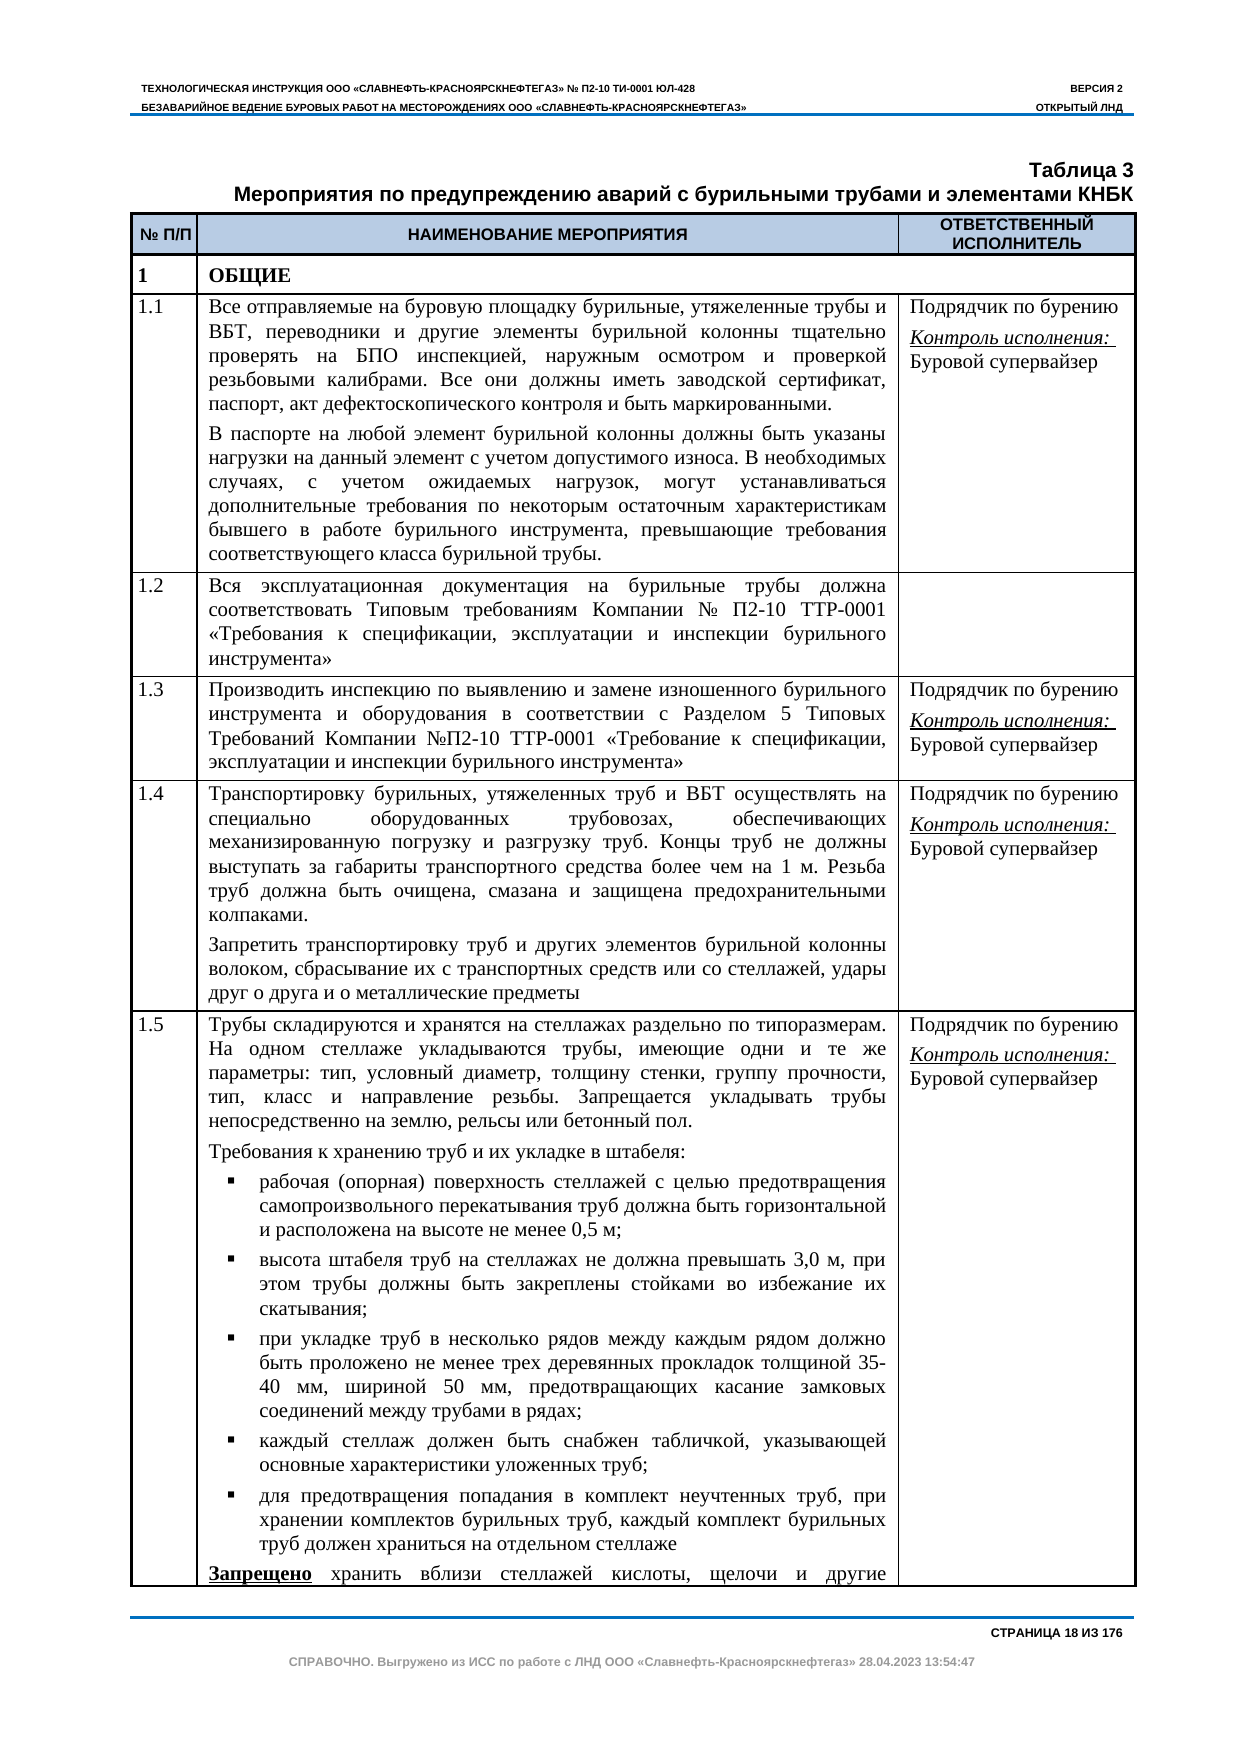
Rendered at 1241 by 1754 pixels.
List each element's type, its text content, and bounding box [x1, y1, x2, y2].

text Мероприятия по предупреждению аварий с бурильными трубами и элементами КНБК [130, 182, 1134, 206]
table_cell Подрядчик по бурению Контроль исполнения: Буровой супервайзер [899, 781, 1134, 1010]
table_cell 1.1 [133, 295, 196, 572]
table_cell 1.2 [133, 573, 196, 676]
table_cell Вся эксплуатационная документация на бурильные трубы должна соответствовать Типовым требованиям Компании № П2-10 ТТР-0001 «Требования к спецификации, эксплуатации и инспекции бурильного инструмента» [198, 573, 898, 676]
table_cell 1 [133, 256, 196, 293]
table_cell ОБЩИЕ [198, 256, 1134, 293]
table_cell 1.4 [133, 781, 196, 1010]
table_cell Подрядчик по бурению Контроль исполнения: Буровой супервайзер [899, 677, 1134, 780]
table_cell Подрядчик по бурению Контроль исполнения: Буровой супервайзер [899, 295, 1134, 572]
table_cell 1.5 [133, 1012, 196, 1585]
table_header нАИМЕНОВАНИЕ мероприятиЯ [198, 215, 898, 253]
table_cell [899, 573, 1134, 676]
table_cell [198, 1012, 898, 1585]
table_cell Производить инспекцию по выявлению и замене изношенного бурильного инструмента и оборудования в соответствии с Разделом 5 Типовых Требований Компании №П2-10 ТТР-0001 «Требование к спецификации, эксплуатации и инспекции бурильного инструмента» [198, 677, 898, 780]
table_cell Транспортировку бурильных, утяжеленных труб и ВБТ осуществлять на специально оборудованных трубовозах, обеспечивающих механизированную погрузку и разгрузку труб. Концы труб не должны выступать за габариты транспортного средства более чем на 1 м. Резьба труб должна быть очищена, смазана и защищена предохранительными колпаками. Запретить транспортировку труб и других элементов бурильной колонны волоком, сбрасывание их с транспортных средств или со стеллажей, удары друг о друга и о металлические предметы [198, 781, 898, 1010]
table_cell 1.3 [133, 677, 196, 780]
table_header ответственный ИСПОЛНИТЕЛЬ [899, 215, 1134, 253]
table_cell Все отправляемые на буровую площадку бурильные, утяжеленные трубы и ВБТ, переводники и другие элементы бурильной колонны тщательно проверять на БПО инспекцией, наружным осмотром и проверкой резьбовыми калибрами. Все они должны иметь заводской сертификат, паспорт, акт дефектоскопического контроля и быть маркированными. В паспорте на любой элемент бурильной колонны должны быть указаны нагрузки на данный элемент с учетом допустимого износа. В необходимых случаях, с учетом ожидаемых нагрузок, могут устанавливаться дополнительные требования по некоторым остаточным характеристикам бывшего в работе бурильного инструмента, превышающие требования соответствующего класса бурильной трубы. [198, 295, 898, 572]
text Таблица 3 [130, 158, 1134, 182]
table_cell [899, 1012, 1134, 1585]
table_header № п/п [133, 215, 196, 253]
